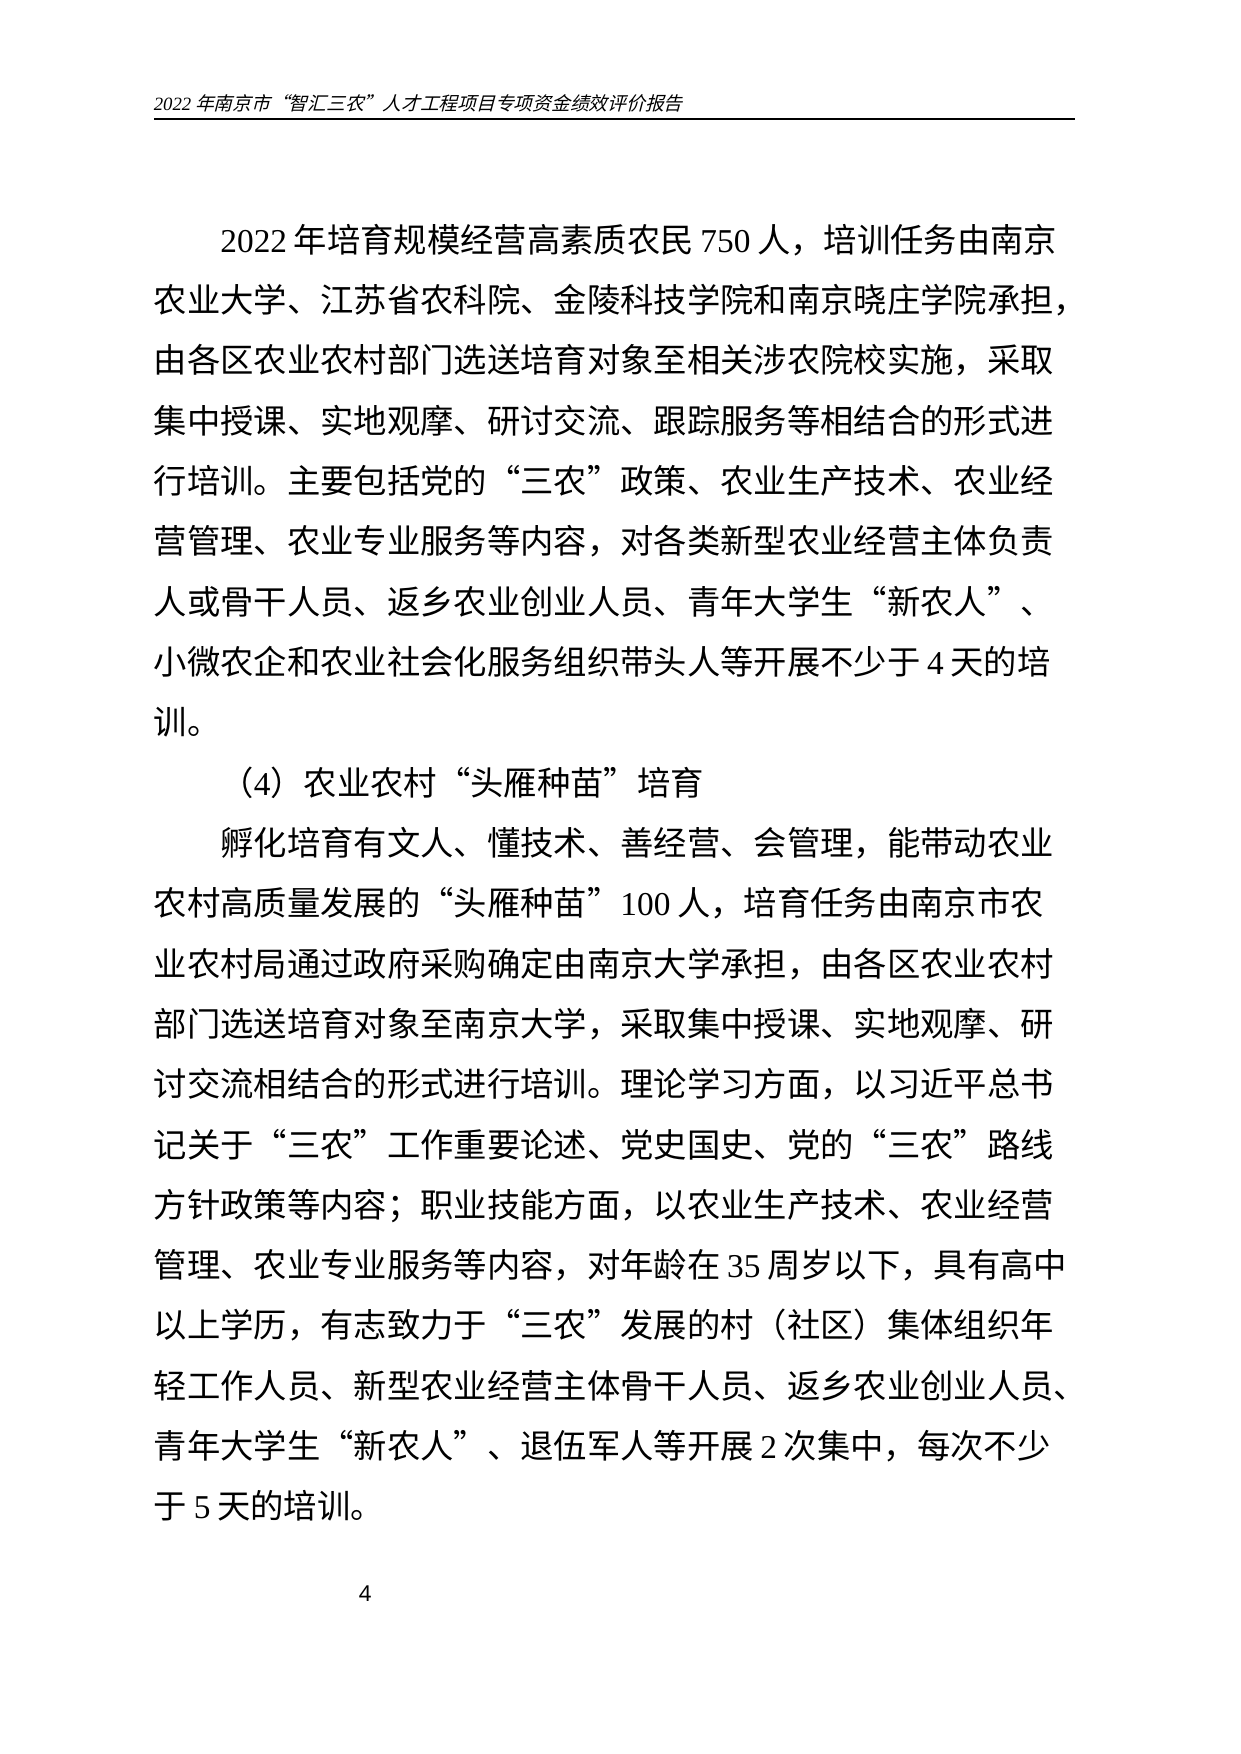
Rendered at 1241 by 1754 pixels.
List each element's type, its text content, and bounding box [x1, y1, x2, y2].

text 2022年培育规模经营高素质农民750人，培训任务由南京农业大学、江苏省农科院、金陵科技学院和南京晓庄学院承担，由各区农业农村部门选送培育对象至相关涉农院校实施，采取集中授课、实地观摩、研讨交流、跟踪服务等相结合的形式进行培训。主要包括党的“三农”政策、农业生产技术、农业经营管理、农业专业服务等内容，对各类新型农业经营主体负责人或骨干人员、返乡农业创业人员、青年大学生“新农人”、小微农企和农业社会化服务组织带头人等开展不少于4天的培训。 [153, 208, 1075, 750]
text 孵化培育有文人、懂技术、善经营、会管理，能带动农业农村高质量发展的“头雁种苗”100人，培育任务由南京市农业农村局通过政府采购确定由南京大学承担，由各区农业农村部门选送培育对象至南京大学，采取集中授课、实地观摩、研讨交流相结合的形式进行培训。理论学习方面，以习近平总书记关于“三农”工作重要论述、党史国史、党的“三农”路线方针政策等内容；职业技能方面，以农业生产技术、农业经营管理、农业专业服务等内容，对年龄在35周岁以下，具有高中以上学历，有志致力于“三农”发展的村（社区）集体组织年轻工作人员、新型农业经营主体骨干人员、返乡农业创业人员、青年大学生“新农人”、退伍军人等开展2次集中，每次不少于5天的培训。 [153, 811, 1075, 1534]
text （4）农业农村“头雁种苗”培育 [153, 750, 1075, 811]
